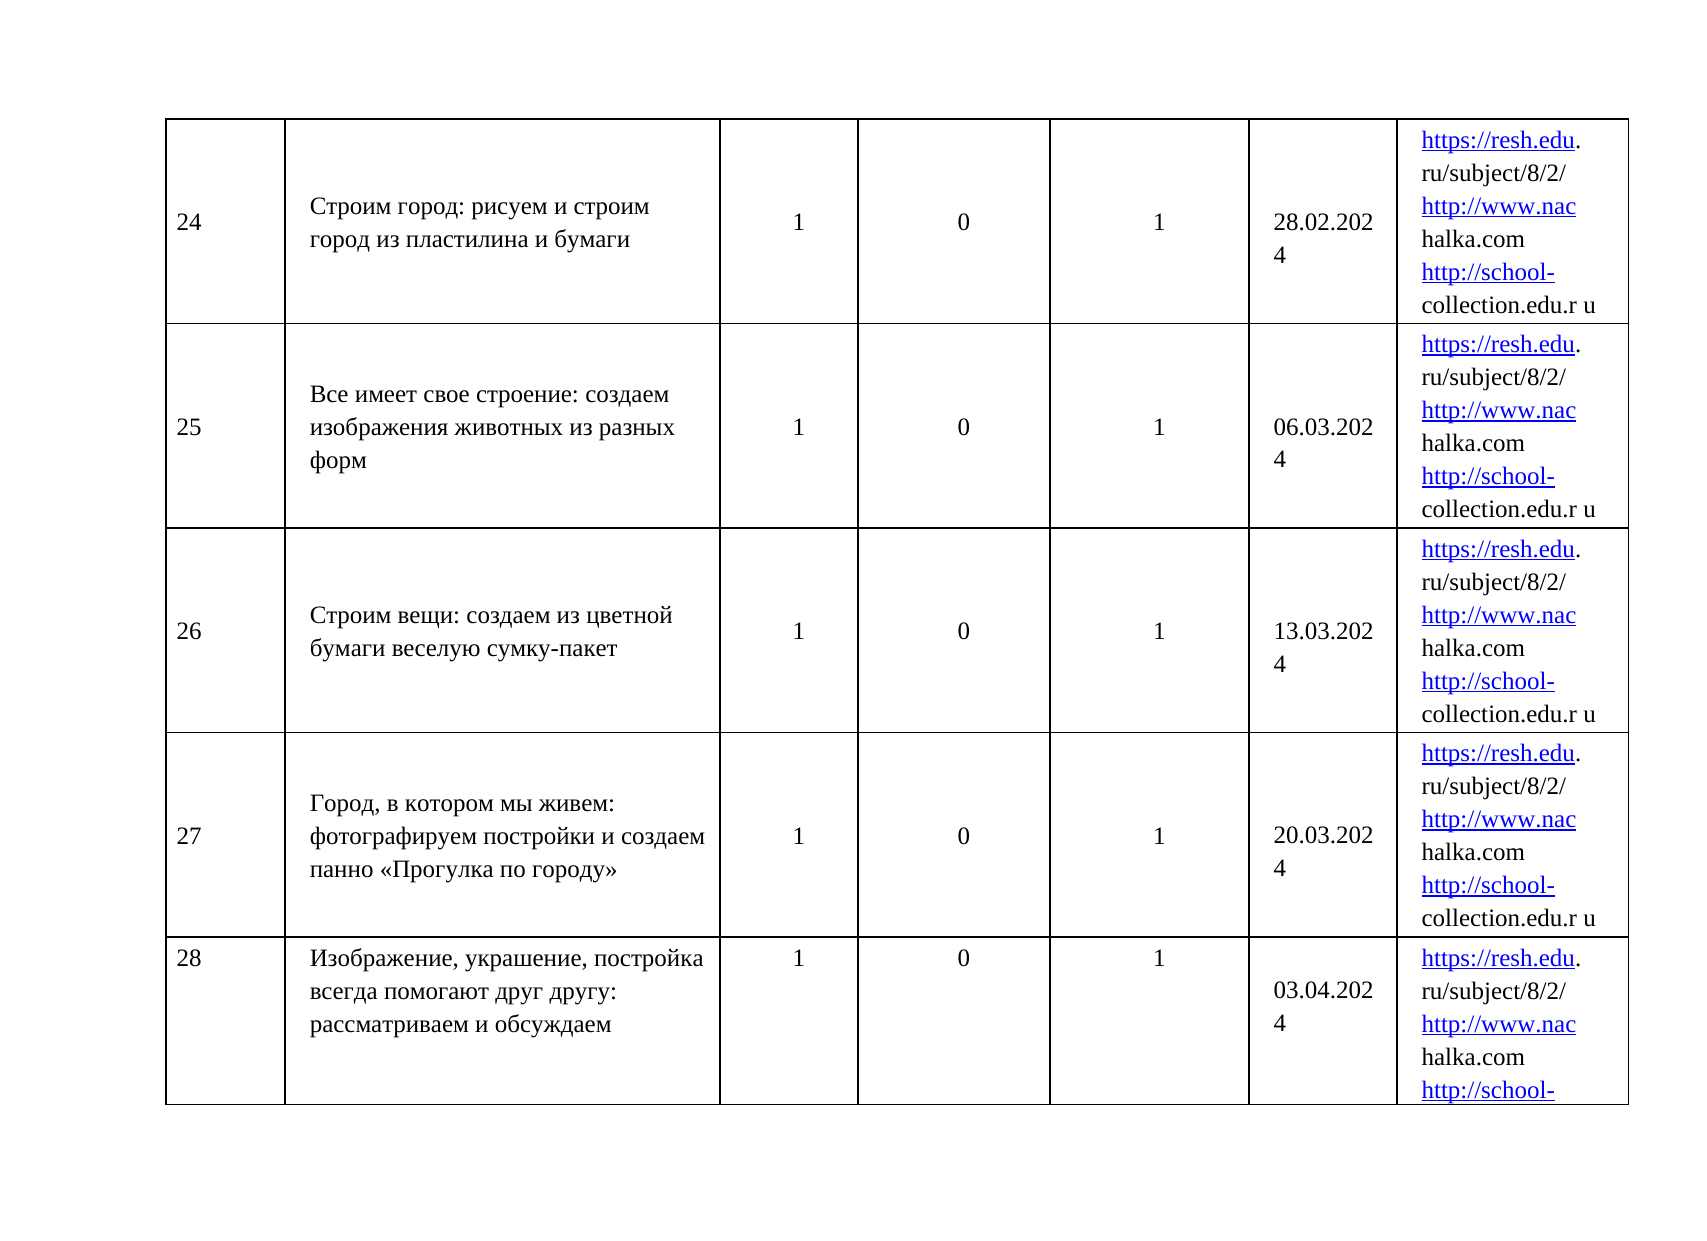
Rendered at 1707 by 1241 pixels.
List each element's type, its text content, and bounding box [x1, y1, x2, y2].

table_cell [1398, 120, 1628, 323]
table_cell Город, в котором мы живем: фотографируем постройки и создаем панно «Прогулка по городу» [286, 733, 719, 936]
table_cell 1 [1051, 938, 1248, 1104]
table_cell 0 [859, 529, 1049, 732]
table_cell 27 [167, 733, 284, 936]
table_cell 24 [167, 120, 284, 323]
table_cell https://resh.edu. ru/subject/8/2/ http://www.nac halka.com http://school- collection.edu.r u [1398, 529, 1628, 732]
table_cell 28 [167, 938, 284, 1104]
table_cell 1 [721, 938, 857, 1104]
table_cell 03.04.2024 [1250, 938, 1396, 1104]
table_cell 1 [721, 324, 857, 527]
table_cell https://resh.edu. ru/subject/8/2/ http://www.nac halka.com http://school- collection.edu.r u [1398, 733, 1628, 936]
table_cell 1 [721, 733, 857, 936]
table_cell 20.03.2024 [1250, 733, 1396, 936]
table_cell 1 [1051, 324, 1248, 527]
table_cell 0 [859, 324, 1049, 527]
table_cell 1 [1051, 120, 1248, 323]
table_cell 0 [859, 733, 1049, 936]
table_cell 06.03.2024 [1250, 324, 1396, 527]
table_cell 1 [1051, 733, 1248, 936]
table_cell https://resh.edu. ru/subject/8/2/ http://www.nac halka.com http://school- collection.edu.r u [1398, 324, 1628, 527]
table_cell 0 [859, 120, 1049, 323]
table_cell 1 [1051, 529, 1248, 732]
table_cell 28.02.2024 [1250, 120, 1396, 323]
table_cell 25 [167, 324, 284, 527]
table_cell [1398, 938, 1628, 1104]
table_cell 1 [721, 529, 857, 732]
table_cell Строим вещи: создаем из цветной бумаги веселую сумку-пакет [286, 529, 719, 732]
table_cell 1 [721, 120, 857, 323]
table_cell 26 [167, 529, 284, 732]
table_cell 0 [859, 938, 1049, 1104]
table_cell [286, 938, 719, 1104]
table_cell Все имеет свое строение: создаем изображения животных из разных форм [286, 324, 719, 527]
table_cell 13.03.2024 [1250, 529, 1396, 732]
table_cell Строим город: рисуем и строим город из пластилина и бумаги [286, 120, 719, 323]
